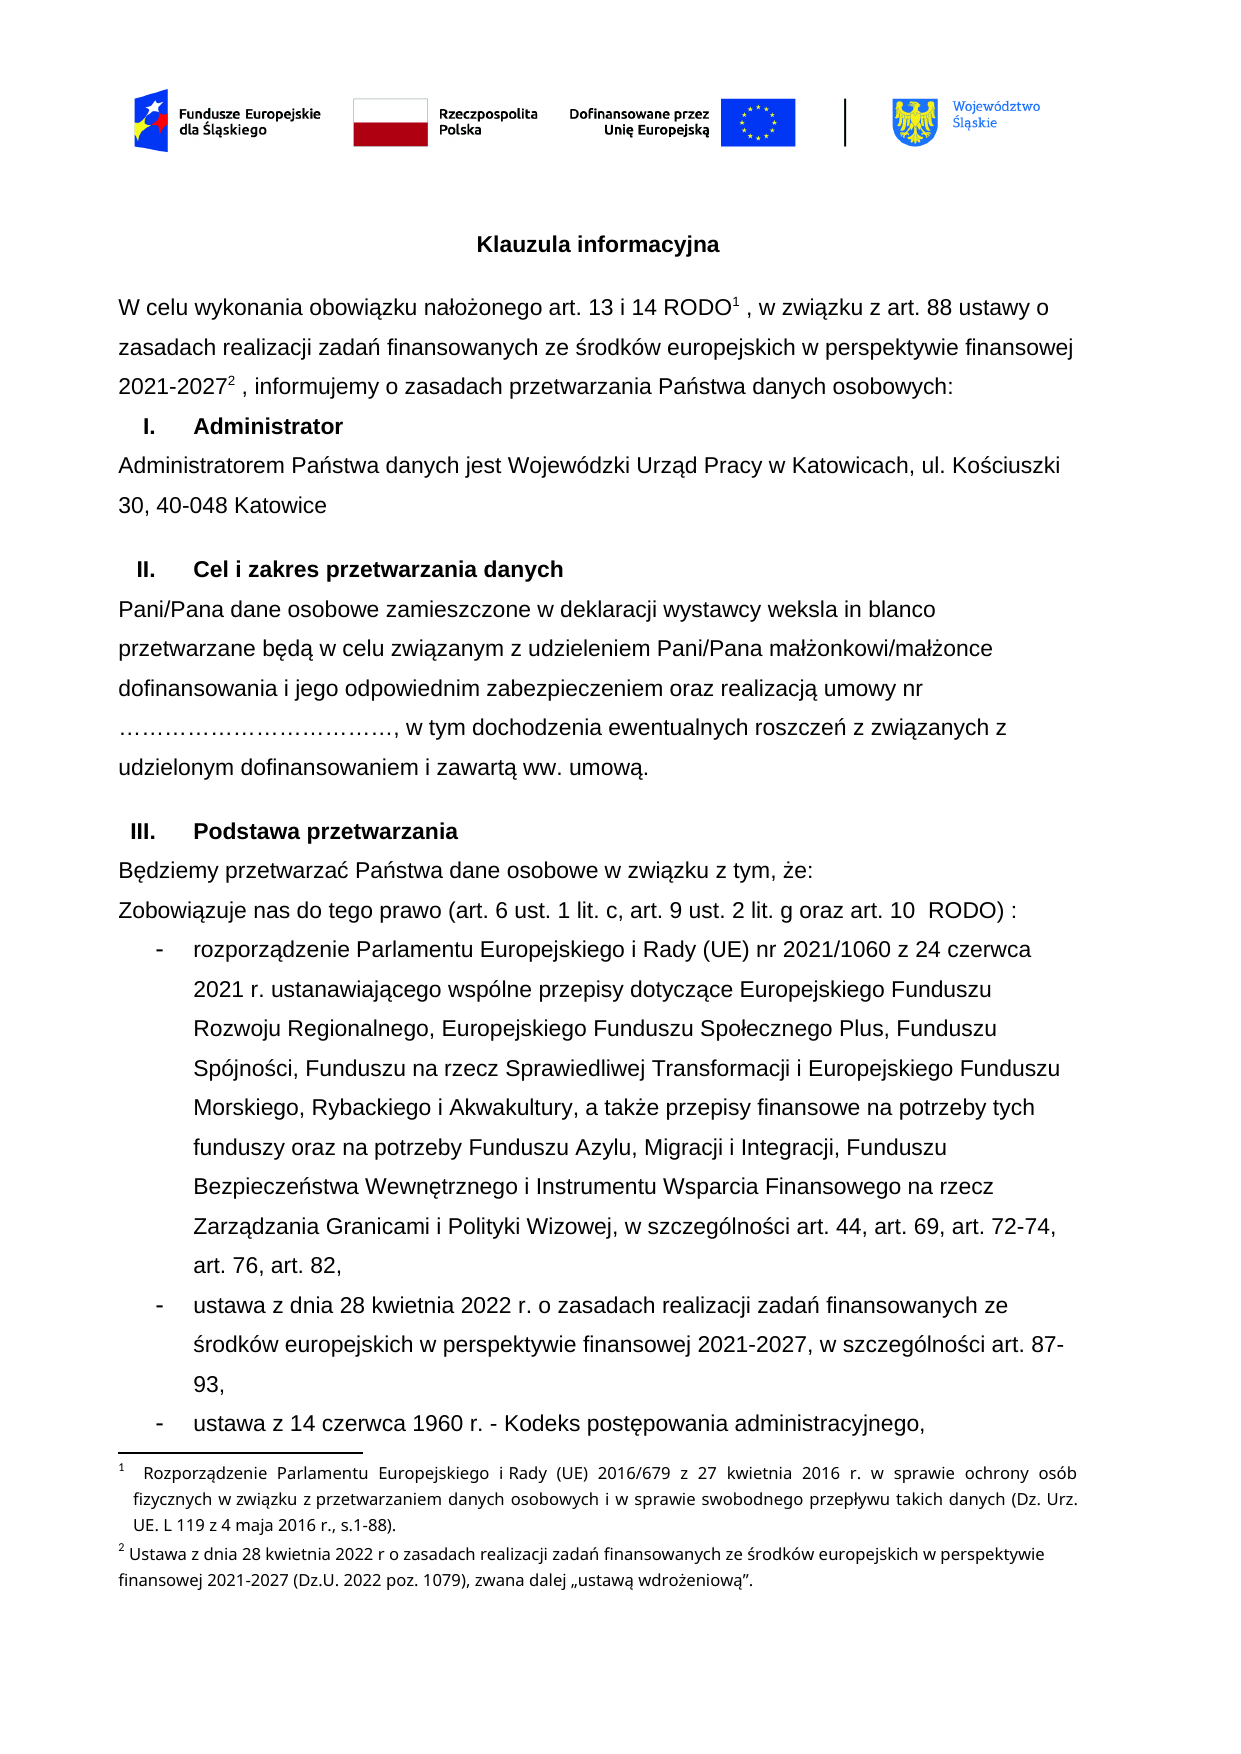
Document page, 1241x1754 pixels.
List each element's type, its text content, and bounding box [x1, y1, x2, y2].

text Pani/Pana dane osobowe zamieszczone w deklaracji wystawcy weksla in blanco przetwarzane będą w celu związanym z udzieleniem Pani/Pana małżonkowi/małżonce dofinansowania i jego odpowiednim zabezpieczeniem oraz realizacją umowy nr ………………………………, w tym dochodzenia ewentualnych roszczeń z związanych z udzielonym dofinansowaniem i zawartą ww. umową. [118, 596, 1078, 780]
list ustawa z 14 czerwca 1960 r. - Kodeks postępowania administracyjnego, [156, 1410, 1078, 1437]
list rozporządzenie Parlamentu Europejskiego i Rady (UE) nr 2021/1060 z 24 czerwca 2021 r. ustanawiającego wspólne przepisy dotyczące Europejskiego Funduszu Rozwoju Regionalnego, Europejskiego Funduszu Społecznego Plus, Funduszu Spójności, Funduszu na rzecz Sprawiedliwej Transformacji i Europejskiego Funduszu Morskiego, Rybackiego i Akwakultury, a także przepisy finansowe na potrzeby tych funduszy oraz na potrzeby Funduszu Azylu, Migracji i Integracji, Funduszu Bezpieczeństwa Wewnętrznego i Instrumentu Wsparcia Finansowego na rzecz Zarządzania Granicami i Polityki Wizowej, w szczególności art. 44, art. 69, art. 72-74, art. 76, art. 82, [156, 936, 1078, 1279]
list Cel i zakres przetwarzania danych [156, 556, 1078, 582]
list ustawa z dnia 28 kwietnia 2022 r. o zasadach realizacji zadań finansowanych ze środków europejskich w perspektywie finansowej 2021-2027, w szczególności art. 87-93, [156, 1292, 1078, 1397]
list Administrator [156, 413, 1078, 439]
text Zobowiązuje nas do tego prawo (art. 6 ust. 1 lit. c, art. 9 ust. 2 lit. g oraz art. 10 RODO) : [118, 897, 1078, 923]
list Podstawa przetwarzania [156, 818, 1078, 844]
text Będziemy przetwarzać Państwa dane osobowe w związku z tym, że: [118, 857, 1078, 884]
text Administratorem Państwa danych jest Wojewódzki Urząd Pracy w Katowicach, ul. Kościuszki 30, 40-048 Katowice [118, 452, 1078, 518]
picture [118, 73, 1056, 168]
text W celu wykonania obowiązku nałożonego art. 13 i 14 RODO , w związku z art. 88 ustawy o zasadach realizacji zadań finansowanych ze środków europejskich w perspektywie finansowej 2021-2027 , informujemy o zasadach przetwarzania Państwa danych osobowych: [118, 294, 1078, 399]
text Klauzula informacyjna [118, 231, 1078, 257]
